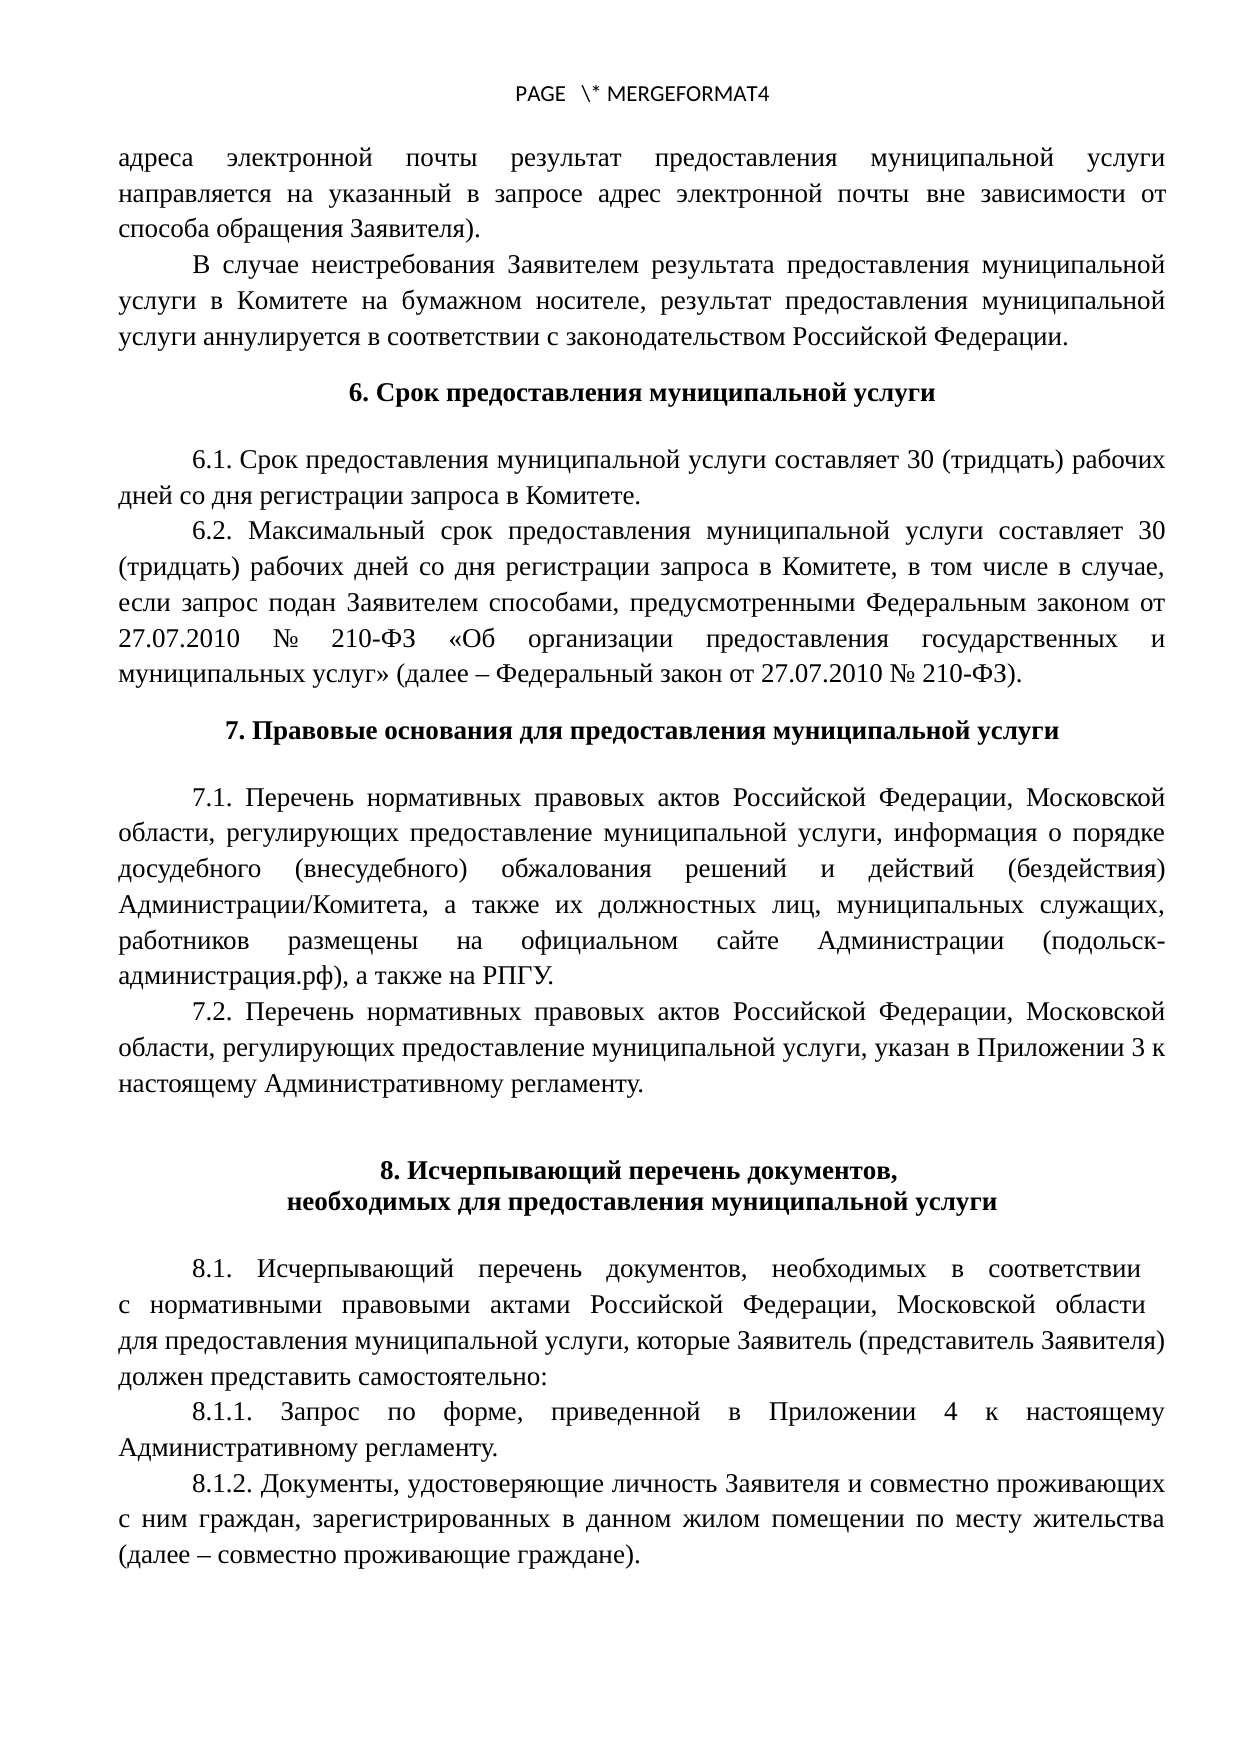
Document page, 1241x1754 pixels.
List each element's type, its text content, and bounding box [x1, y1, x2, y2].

text 6.2. Максимальный срок предоставления муниципальной услуги составляет 30 (тридцать) рабочих дней со дня регистрации запроса в Комитете, в том числе в случае, если запрос подан Заявителем способами, предусмотренными Федеральным законом от 27.07.2010 № 210-ФЗ «Об организации предоставления государственных и муниципальных услуг» (далее – Федеральный закон от 27.07.2010 № 210-ФЗ). [118, 653, 1167, 688]
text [118, 141, 1167, 243]
text 8.1.1. Запрос по форме, приведенной в Приложении 4 к настоящему Административному регламенту. [118, 1395, 1167, 1462]
text В случае неистребования Заявителем результата предоставления муниципальной услуги в Комитете на бумажном носителе, результат предоставления муниципальной услуги аннулируется в соответствии с законодательством Российской Федерации. [118, 315, 1167, 351]
subtitle 6. Срок предоставления муниципальной услуги [118, 376, 1167, 407]
text 7.2. Перечень нормативных правовых актов Российской Федерации, Московской области, регулирующих предоставление муниципальной услуги, указан в Приложении 3 к настоящему Административному регламенту. [118, 995, 1167, 1098]
text 8.1.2. Документы, удостоверяющие личность Заявителя и совместно проживающих с ним граждан, зарегистрированных в данном жилом помещении по месту жительства (далее – совместно проживающие граждане). [118, 1467, 1167, 1503]
text 6.1. Срок предоставления муниципальной услуги составляет 30 (тридцать) рабочих дней со дня регистрации запроса в Комитете. [118, 443, 1167, 510]
text В случае неистребования Заявителем результата предоставления муниципальной услуги в Комитете на бумажном носителе, результат предоставления муниципальной услуги аннулируется в соответствии с законодательством Российской Федерации. [118, 248, 1167, 284]
text 8.1. Исчерпывающий перечень документов, необходимых в соответствии с нормативными правовыми актами Российской Федерации, Московской области для предоставления муниципальной услуги, которые Заявитель (представитель Заявителя) должен представить самостоятельно: [118, 1252, 1167, 1391]
subtitle 8. Исчерпывающий перечень документов, необходимых для предоставления муниципальной услуги [118, 1154, 1167, 1217]
text 7.1. Перечень нормативных правовых актов Российской Федерации, Московской области, регулирующих предоставление муниципальной услуги, информация о порядке досудебного (внесудебного) обжалования решений и действий (бездействия) Администрации/Комитета, а также их должностных лиц, муниципальных служащих, работников размещены на официальном сайте Администрации (подольск-администрация.рф), а также на РПГУ. [118, 781, 1167, 991]
text 8.1.2. Документы, удостоверяющие личность Заявителя и совместно проживающих с ним граждан, зарегистрированных в данном жилом помещении по месту жительства (далее – совместно проживающие граждане). [118, 1534, 1167, 1569]
text 6.2. Максимальный срок предоставления муниципальной услуги составляет 30 (тридцать) рабочих дней со дня регистрации запроса в Комитете, в том числе в случае, если запрос подан Заявителем способами, предусмотренными Федеральным законом от 27.07.2010 № 210-ФЗ «Об организации предоставления государственных и муниципальных услуг» (далее – Федеральный закон от 27.07.2010 № 210-ФЗ). [118, 514, 1167, 550]
subtitle 7. Правовые основания для предоставления муниципальной услуги [118, 714, 1167, 745]
